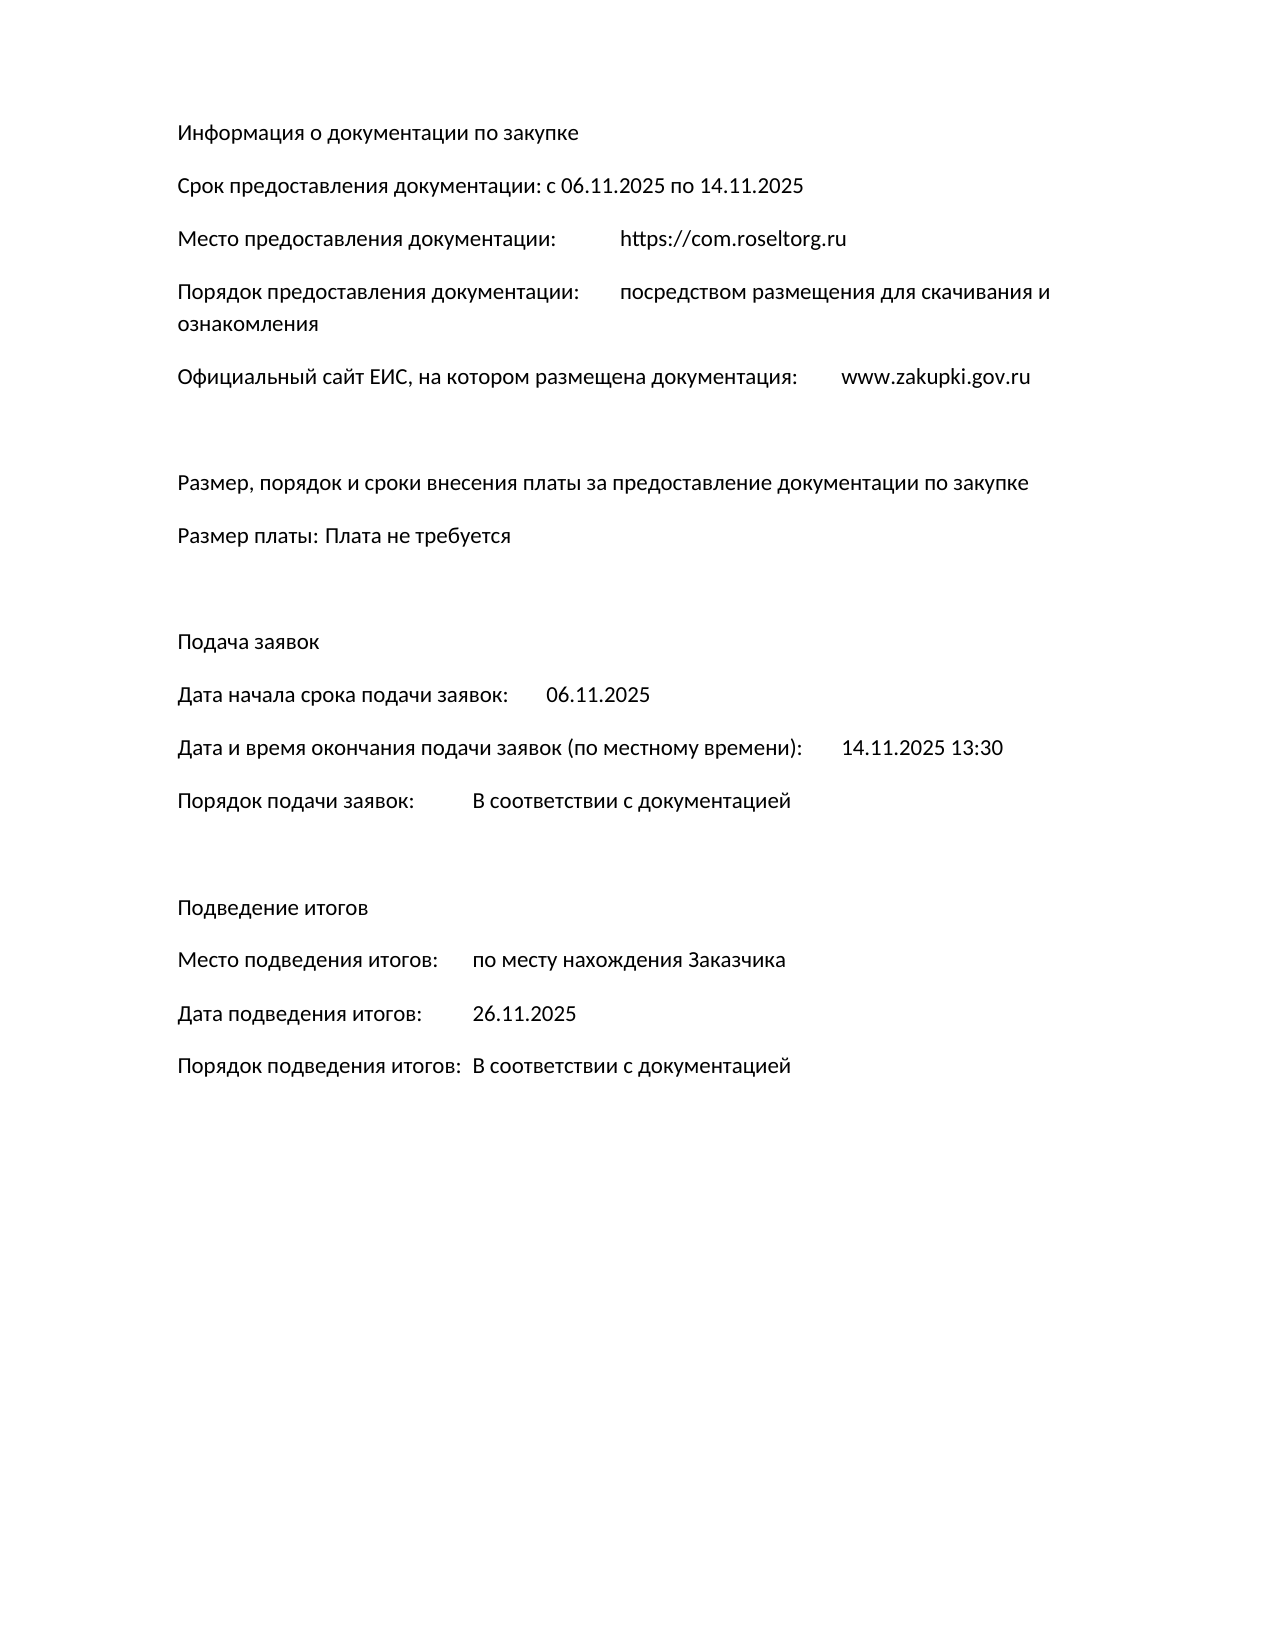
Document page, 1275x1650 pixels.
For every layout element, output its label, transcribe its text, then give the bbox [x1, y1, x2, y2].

text Срок предоставления документации: с 06.11.2025 по 14.11.2025 [177, 171, 1186, 199]
text Официальный сайт ЕИС, на котором размещена документация: www.zakupki.gov.ru [177, 362, 1186, 390]
text Порядок предоставления документации: посредством размещения для скачивания и ознакомления [177, 277, 1186, 337]
text Дата и время окончания подачи заявок (по местному времени): 14.11.2025 13:30 [177, 733, 1186, 762]
text Место подведения итогов: по месту нахождения Заказчика [177, 946, 1186, 974]
text Информация о документации по закупке [177, 118, 1186, 146]
text Порядок подведения итогов: В соответствии с документацией [177, 1052, 1186, 1080]
text Порядок подачи заявок: В соответствии с документацией [177, 787, 1186, 814]
text Подведение итогов [177, 893, 1186, 921]
text Дата подведения итогов: 26.11.2025 [177, 999, 1186, 1027]
text Место предоставления документации: https://com.roseltorg.ru [177, 224, 1186, 252]
text Дата начала срока подачи заявок: 06.11.2025 [177, 681, 1186, 708]
text Подача заявок [177, 627, 1186, 656]
text Размер платы: Плата не требуется [177, 521, 1186, 549]
text Размер, порядок и сроки внесения платы за предоставление документации по закупке [177, 468, 1186, 496]
